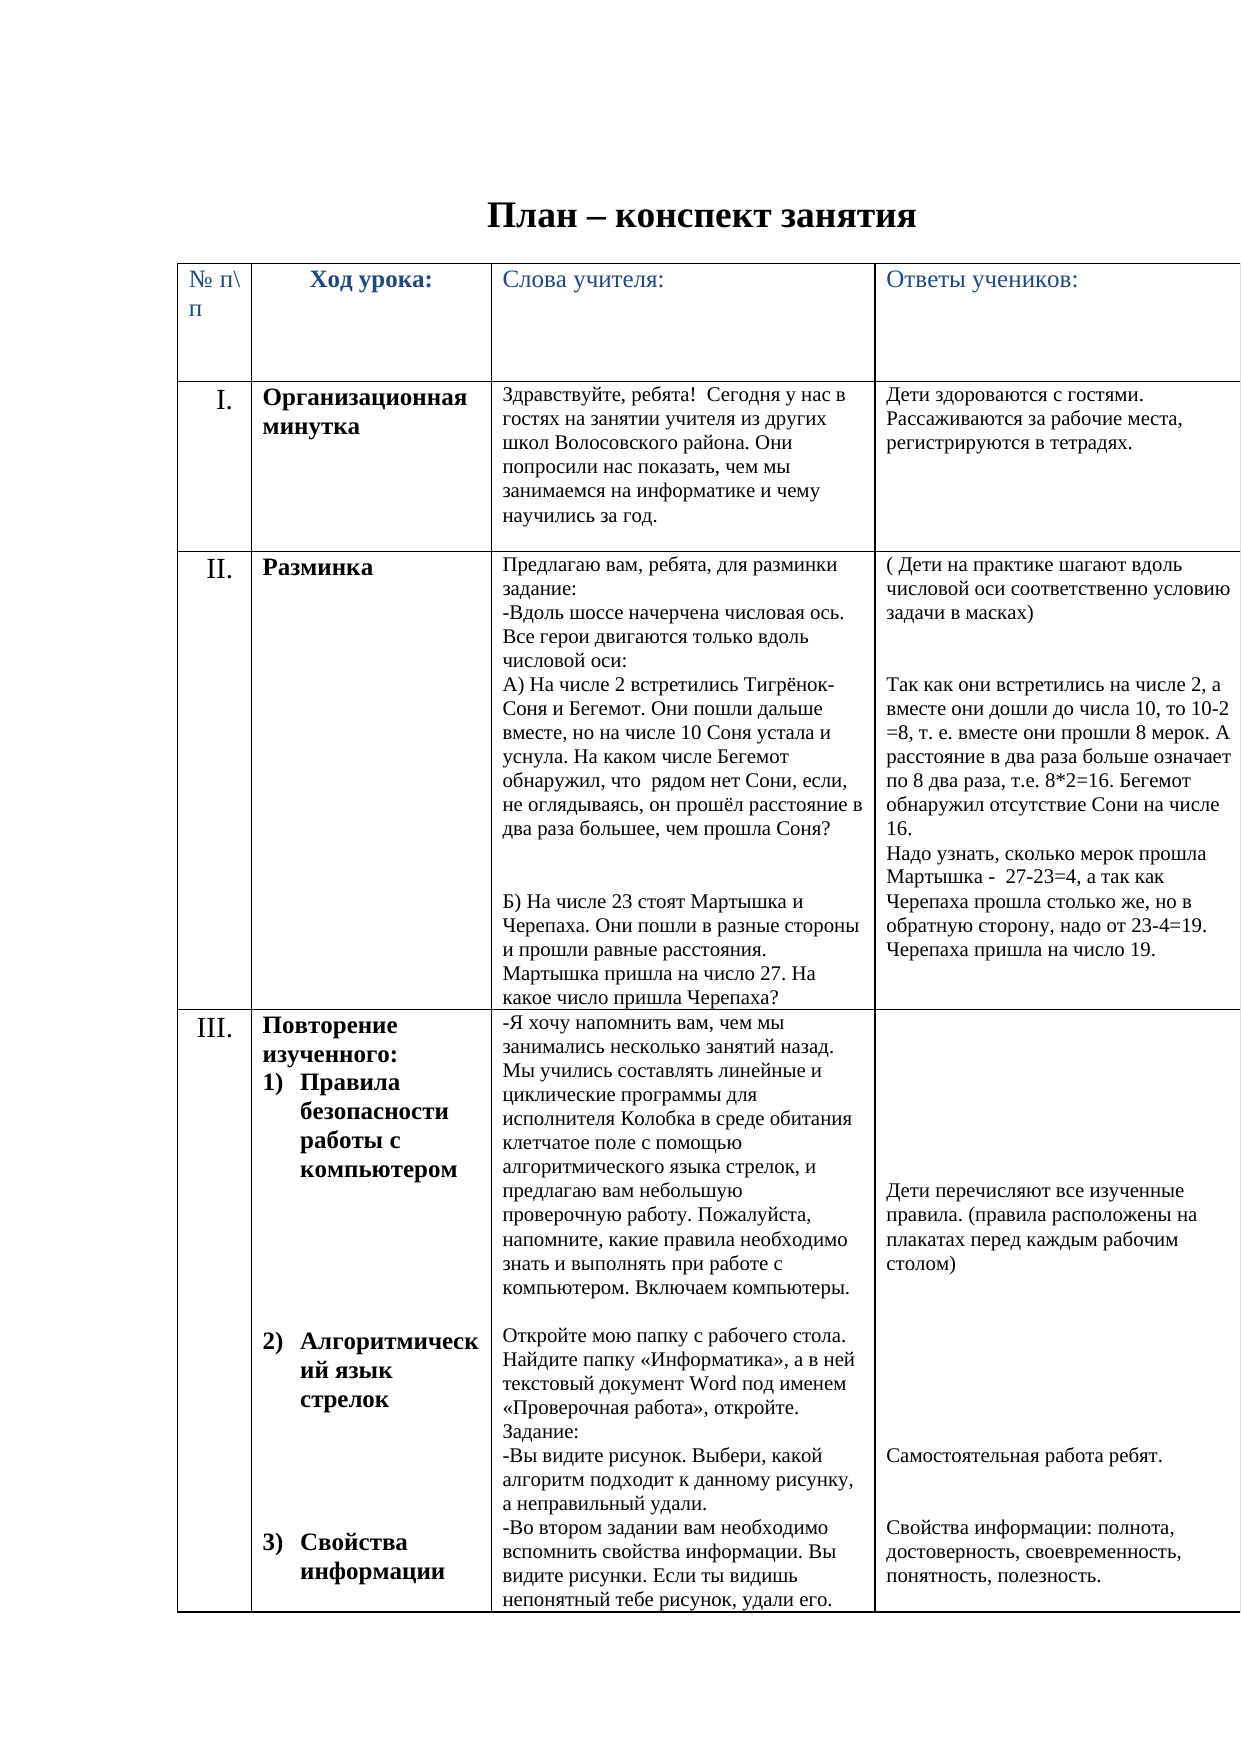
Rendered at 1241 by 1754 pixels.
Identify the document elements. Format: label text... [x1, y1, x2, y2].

table_cell [178, 552, 251, 1009]
table_header № п\п [178, 264, 251, 381]
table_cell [492, 1010, 874, 1611]
table_cell Разминка [252, 552, 491, 1009]
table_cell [876, 1010, 1240, 1611]
table_cell Здравствуйте, ребята! Сегодня у нас в гостях на занятии учителя из других школ Волосовского района. Они попросили нас показать, чем мы занимаемся на информатике и чему научились за год. [492, 382, 874, 551]
table_header Слова учителя: [492, 264, 874, 381]
table_cell Организационная минутка [252, 382, 491, 551]
table_header Ход урока: [252, 264, 491, 381]
table_cell [178, 382, 251, 551]
text План – конспект занятия [252, 193, 1152, 236]
table_cell ( Дети на практике шагают вдоль числовой оси соответственно условию задачи в масках) Так как они встретились на числе 2, а вместе они дошли до числа 10, то 10-2 =8, т. е. вместе они прошли 8 мерок. А расстояние в два раза больше означает по 8 два раза, т.е. 8*2=16. Бегемот обнаружил отсутствие Сони на числе 16. Надо узнать, сколько мерок прошла Мартышка - 27-23=4, а так как Черепаха прошла столько же, но в обратную сторону, надо от 23-4=19. Черепаха пришла на число 19. [876, 552, 1240, 1009]
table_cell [252, 1010, 491, 1611]
table_cell [178, 1010, 251, 1611]
table_cell Предлагаю вам, ребята, для разминки задание: -Вдоль шоссе начерчена числовая ось. Все герои двигаются только вдоль числовой оси: А) На числе 2 встретились Тигрёнок-Соня и Бегемот. Они пошли дальше вместе, но на числе 10 Соня устала и уснула. На каком числе Бегемот обнаружил, что рядом нет Сони, если, не оглядываясь, он прошёл расстояние в два раза большее, чем прошла Соня? Б) На числе 23 стоят Мартышка и Черепаха. Они пошли в разные стороны и прошли равные расстояния. Мартышка пришла на число 27. На какое число пришла Черепаха? [492, 552, 874, 1009]
table_header Ответы учеников: [876, 264, 1240, 381]
table_cell Дети здороваются с гостями. Рассаживаются за рабочие места, регистрируются в тетрадях. [876, 382, 1240, 551]
